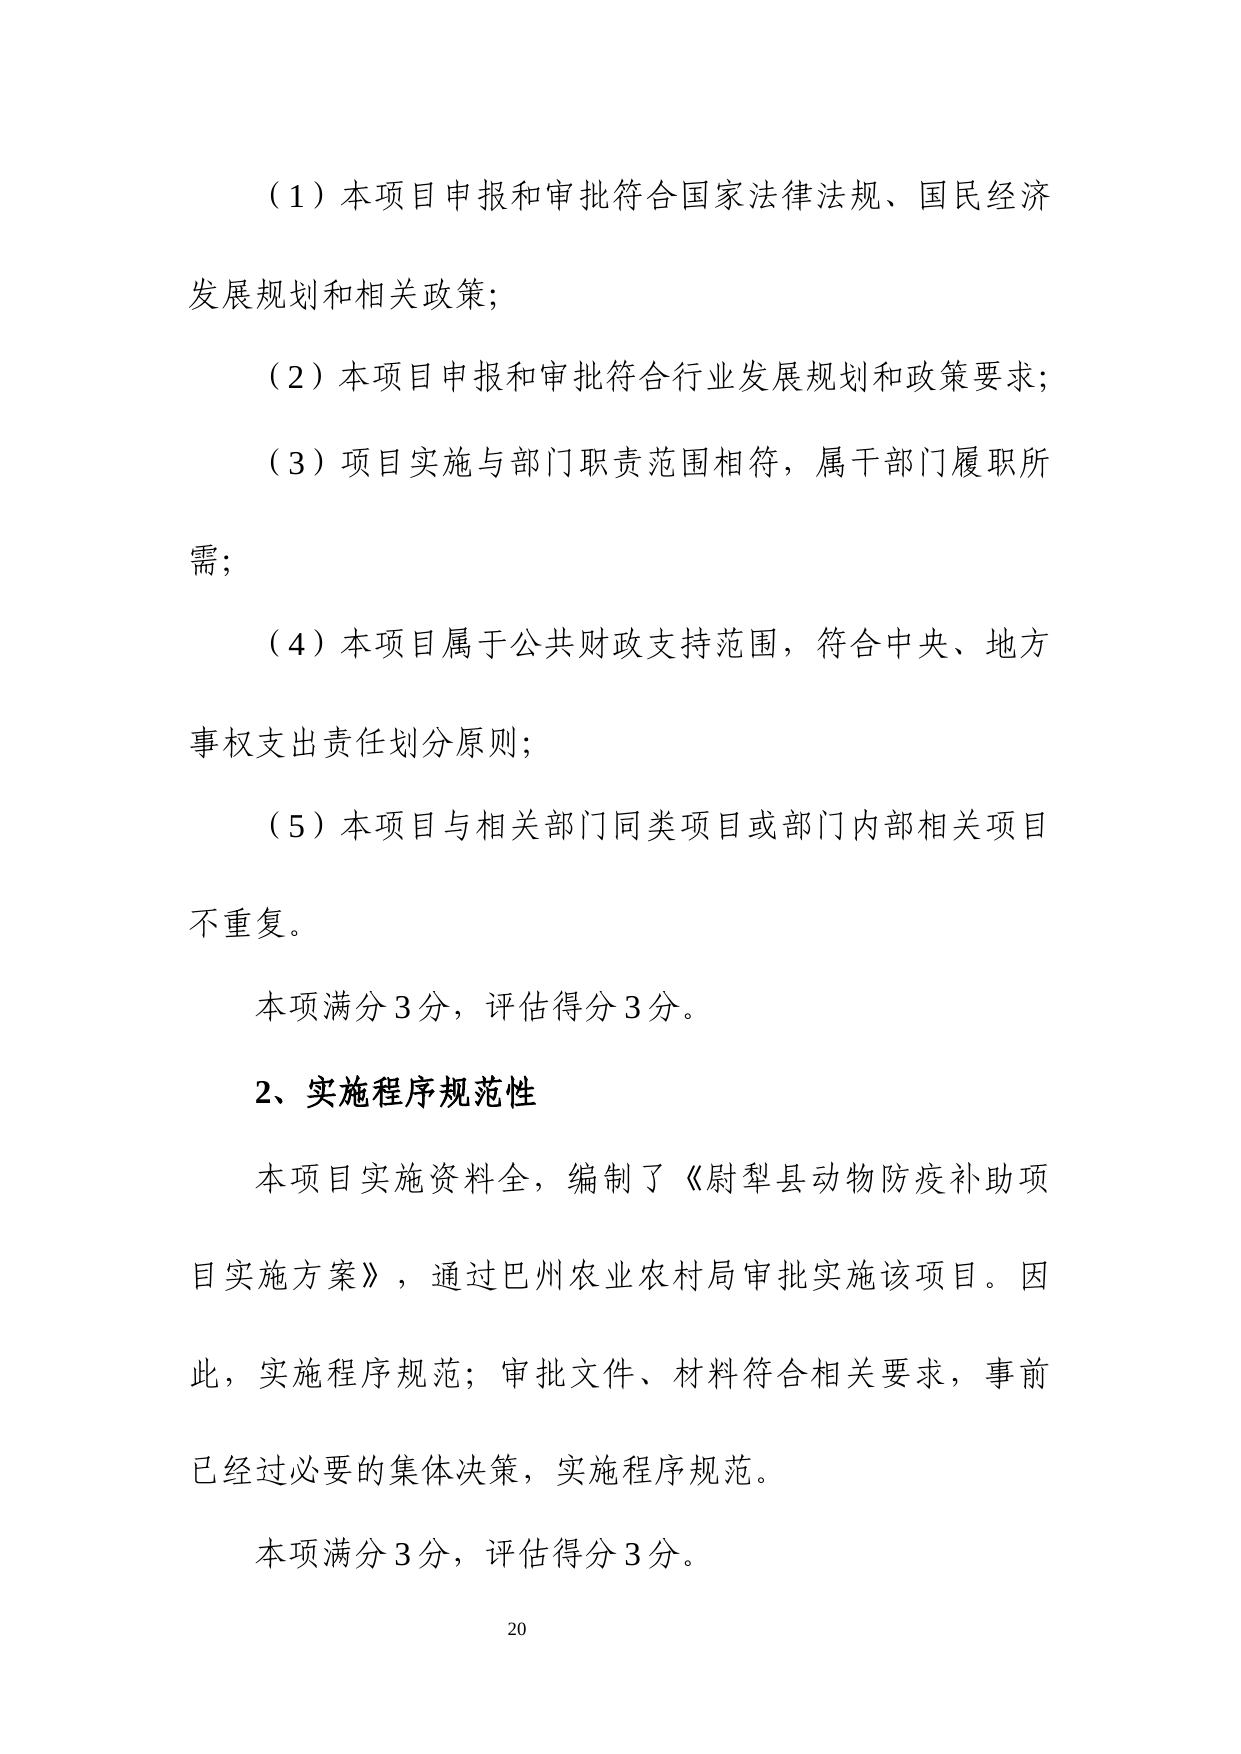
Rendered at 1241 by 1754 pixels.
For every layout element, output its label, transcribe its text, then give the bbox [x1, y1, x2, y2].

text 本项满分3分，评估得分3分。 [187, 1520, 1053, 1585]
text （2）本项目申报和审批符合行业发展规划和政策要求； [187, 343, 1053, 408]
text （3）项目实施与部门职责范围相符，属干部门履职所需； [187, 429, 1053, 591]
text 本项满分3分，评估得分3分。 [187, 973, 1053, 1038]
text 2、实施程序规范性 [187, 1058, 1053, 1123]
text （5）本项目与相关部门同类项目或部门内部相关项目不重复。 [187, 792, 1053, 954]
text （4）本项目属于公共财政支持范围，符合中央、地方事权支出责任划分原则； [187, 610, 1053, 773]
text （1）本项目申报和审批符合国家法律法规、国民经济发展规划和相关政策； [187, 162, 1053, 324]
text 本项目实施资料全，编制了《尉犁县动物防疫补助项目实施方案》，通过巴州农业农村局审批实施该项目。因此，实施程序规范；审批文件、材料符合相关要求，事前已经过必要的集体决策，实施程序规范。 [187, 1143, 1053, 1501]
